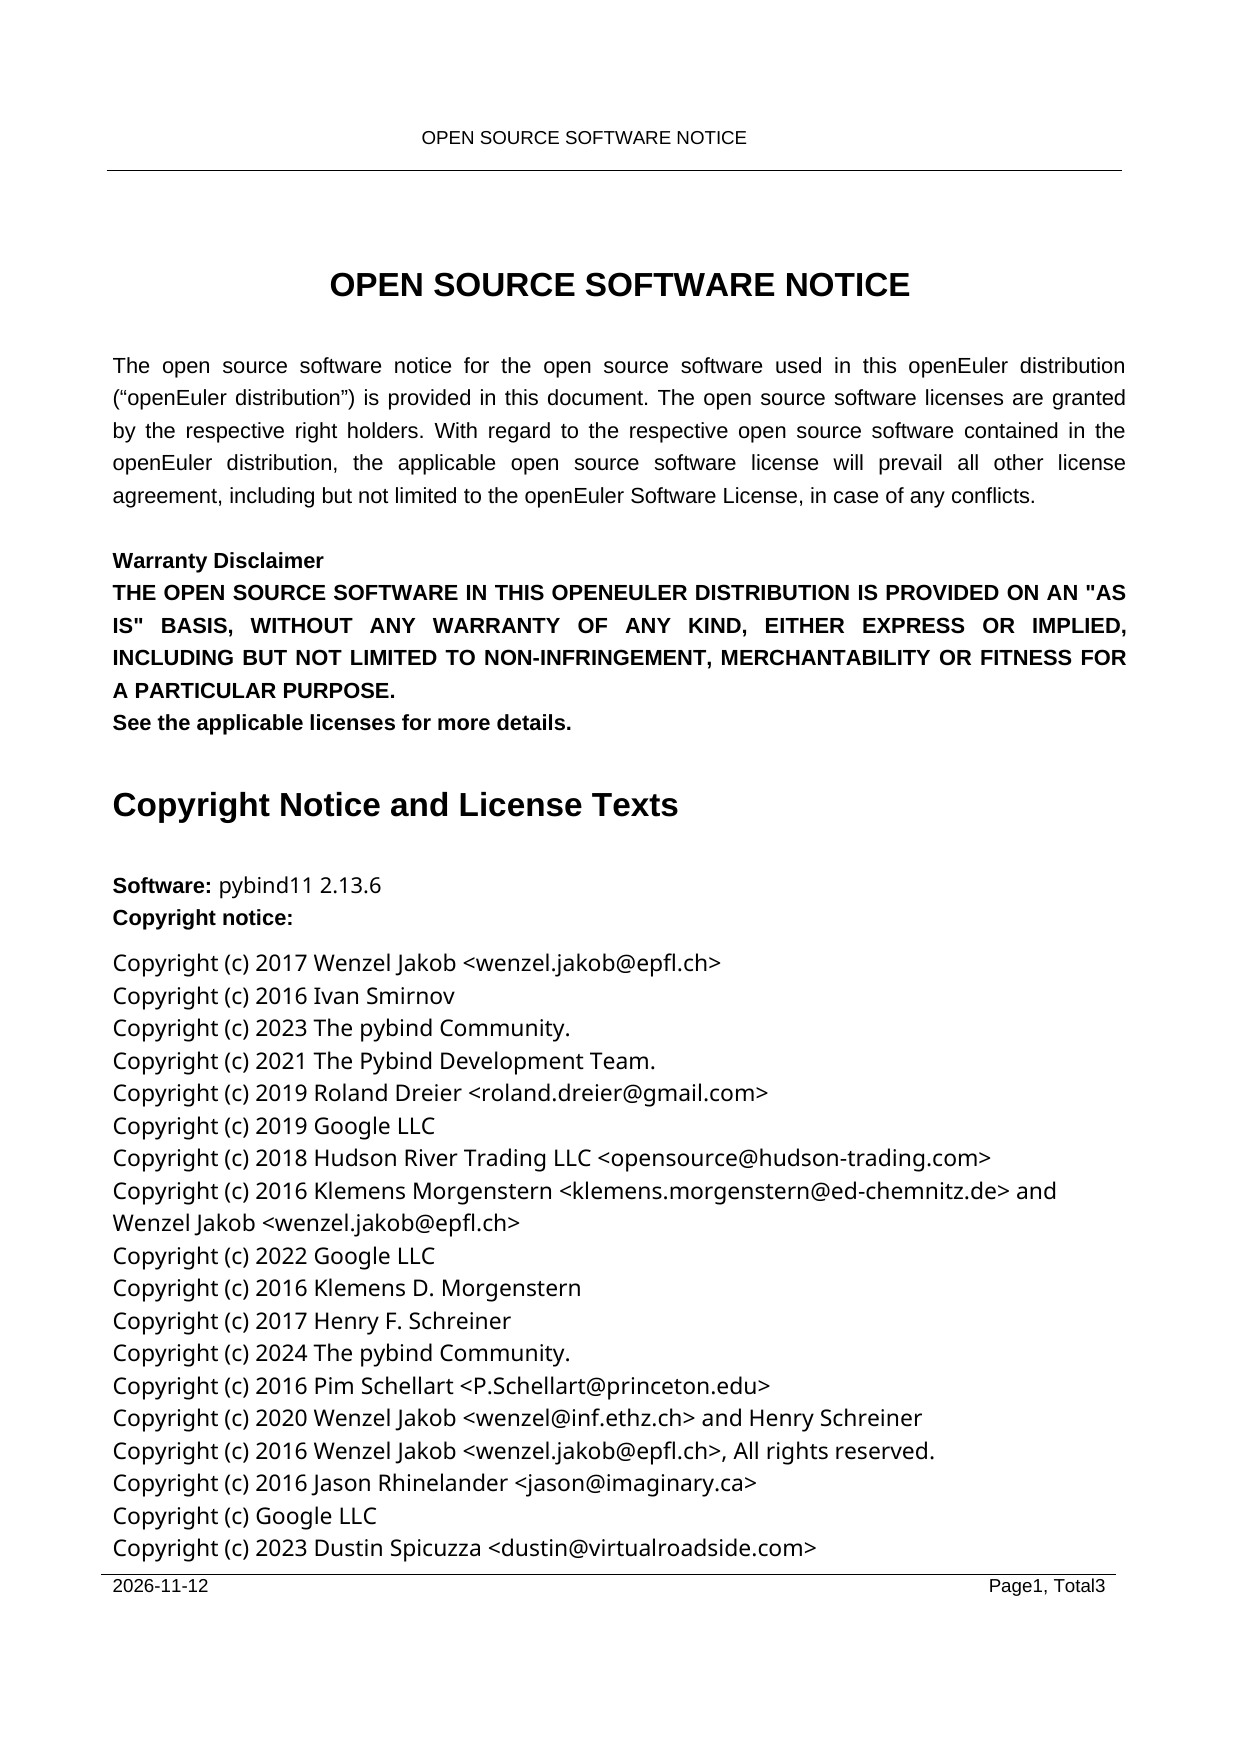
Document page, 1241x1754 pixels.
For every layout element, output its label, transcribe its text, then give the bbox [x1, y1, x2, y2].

text OPEN SOURCE SOFTWARE NOTICE [112, 251, 1128, 316]
text Copyright Notice and License Texts [112, 771, 1128, 836]
text Warranty Disclaimer [112, 544, 1128, 576]
title Software: pybind11 2.13.6 [112, 869, 1128, 901]
text The open source software notice for the open source software used in this openEuler distribution (“openEuler distribution”) is provided in this document. The open source software licenses are granted by the respective right holders. With regard to the respective open source software contained in the openEuler distribution, the applicable open source software license will prevail all other license agreement, including but not limited to the openEuler Software License, in case of any conflicts. [112, 349, 1128, 511]
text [112, 947, 1128, 1564]
text THE OPEN SOURCE SOFTWARE IN THIS OPENEULER DISTRIBUTION IS PROVIDED ON AN "AS IS" BASIS, WITHOUT ANY WARRANTY OF ANY KIND, EITHER EXPRESS OR IMPLIED, INCLUDING BUT NOT LIMITED TO NON-INFRINGEMENT, MERCHANTABILITY OR FITNESS FOR A PARTICULAR PURPOSE. See the applicable licenses for more details. [112, 576, 1128, 739]
text Copyright notice: [112, 901, 1128, 934]
